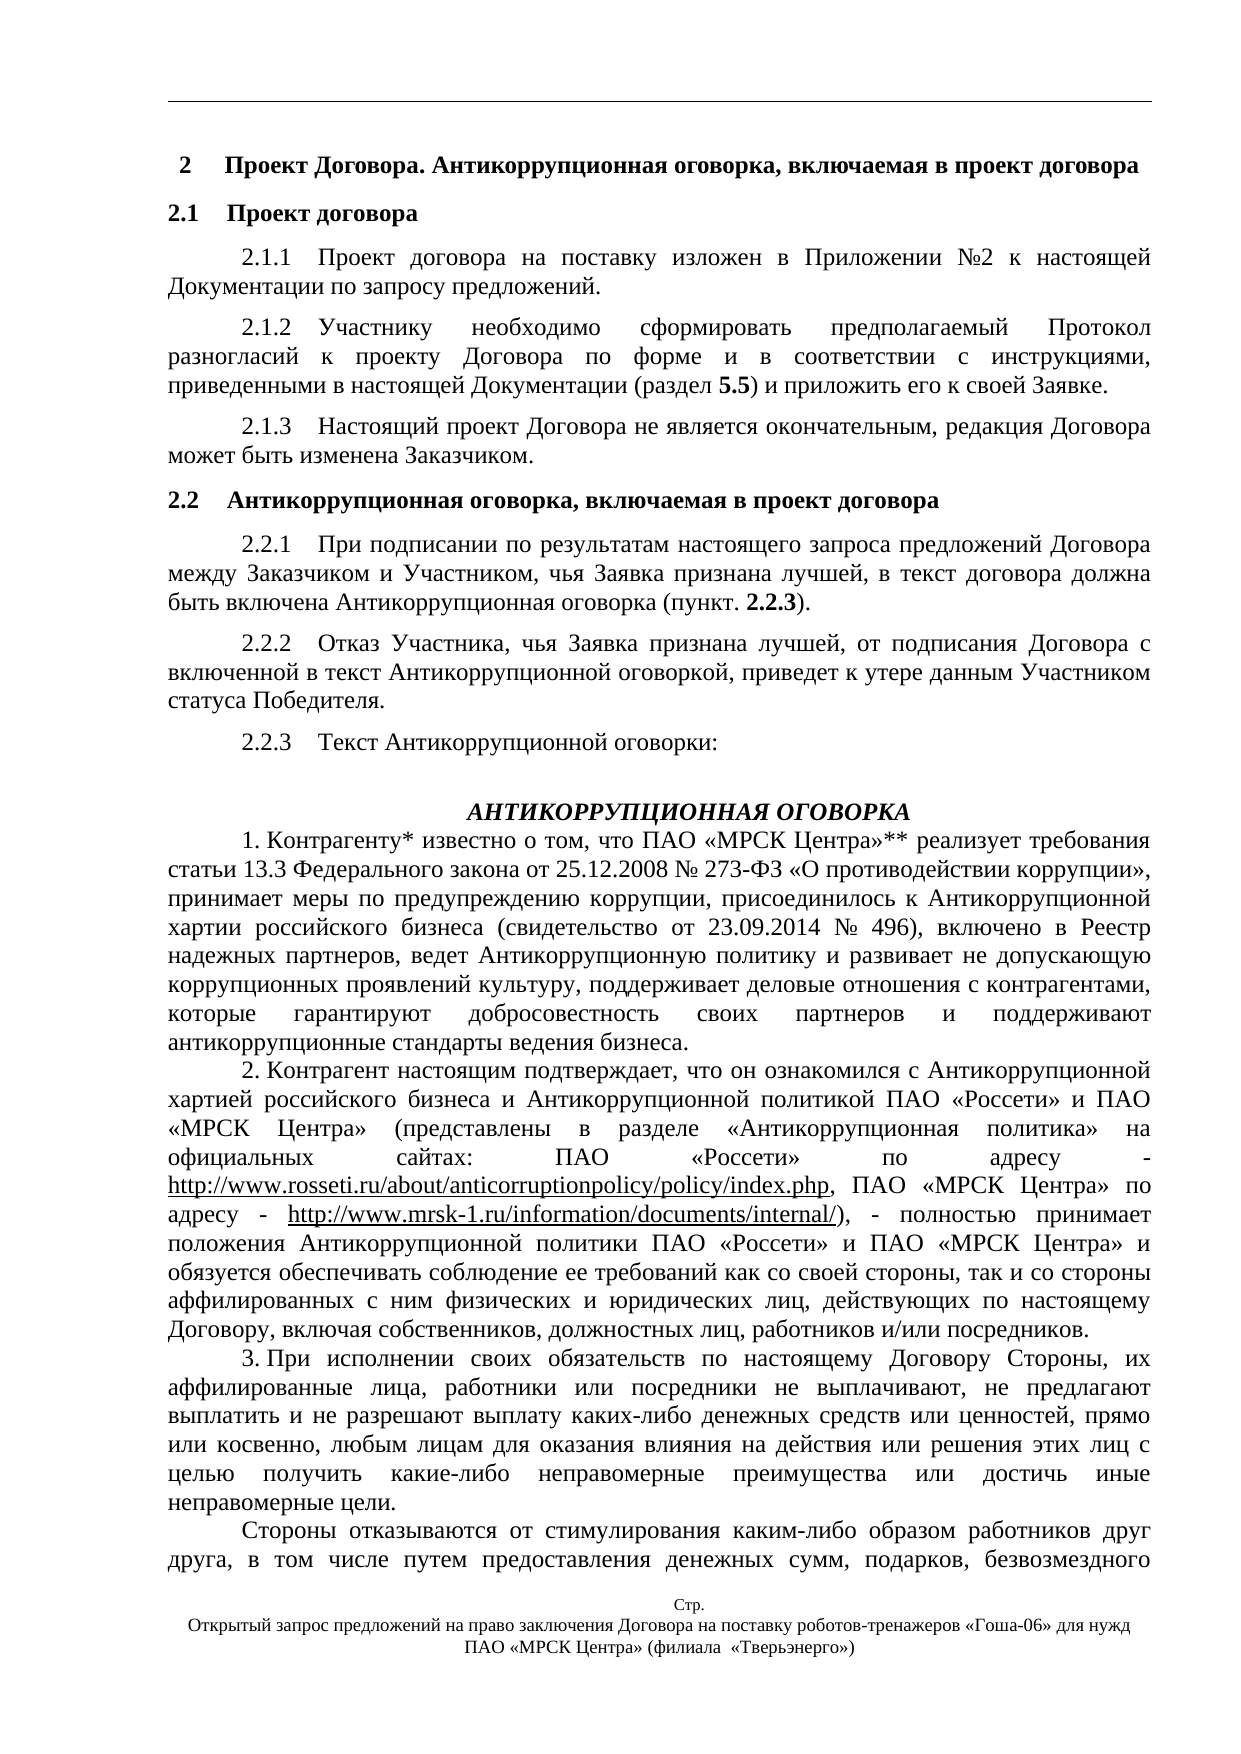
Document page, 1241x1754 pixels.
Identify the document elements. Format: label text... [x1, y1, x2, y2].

subtitle Антикоррупционная оговорка, включаемая в проект договора [168, 485, 1152, 514]
text 3. При исполнении своих обязательств по настоящему Договору Стороны, их аффилированные лица, работники или посредники не выплачивают, не предлагают выплатить и не разрешают выплату каких-либо денежных средств или ценностей, прямо или косвенно, любым лицам для оказания влияния на действия или решения этих лиц с целью получить какие-либо неправомерные преимущества или достичь иные неправомерные цели. [168, 1343, 1152, 1516]
subtitle Проект Договора. Антикоррупционная оговорка, включаемая в проект договора [166, 150, 1152, 179]
subtitle Проект договора на поставку изложен в Приложении №2 к настоящей Документации по запросу предложений. [168, 242, 1152, 300]
subtitle При подписании по результатам настоящего запроса предложений Договора между Заказчиком и Участником, чья Заявка признана лучшей, в текст договора должна быть включена Антикоррупционная оговорка (пункт. 2.2.3). [168, 529, 1152, 616]
text 1. Контрагенту* известно о том, что ПАО «МРСК Центра»** реализует требования статьи 13.3 Федерального закона от 25.12.2008 № 273-ФЗ «О противодействии коррупции», принимает меры по предупреждению коррупции, присоединилось к Антикоррупционной хартии российского бизнеса (свидетельство от 23.09.2014 № 496), включено в Реестр надежных партнеров, ведет Антикоррупционную политику и развивает не допускающую коррупционных проявлений культуру, поддерживает деловые отношения с контрагентами, которые гарантируют добросовестность своих партнеров и поддерживают антикоррупционные стандарты ведения бизнеса. [168, 826, 1152, 1056]
subtitle Участнику необходимо сформировать предполагаемый Протокол разногласий к проекту Договора по форме и в соответствии с инструкциями, приведенными в настоящей Документации (раздел 5.5) и приложить его к своей Заявке. [168, 312, 1152, 398]
subtitle Настоящий проект Договора не является окончательным, редакция Договора может быть изменена Заказчиком. [168, 411, 1152, 468]
subtitle Отказ Участника, чья Заявка признана лучшей, от подписания Договора с включенной в текст Антикоррупционной оговоркой, приведет к утере данным Участником статуса Победителя. [168, 628, 1152, 714]
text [168, 1516, 1152, 1573]
subtitle Проект договора [168, 198, 1152, 227]
subtitle Текст Антикоррупционной оговорки: [168, 727, 1152, 756]
text АНТИКОРРУПЦИОННАЯ ОГОВОРКА [168, 797, 1152, 826]
text 2. Контрагент настоящим подтверждает, что он ознакомился с Антикоррупционной хартией российского бизнеса и Антикоррупционной политикой ПАО «Россети» и ПАО «МРСК Центра» (представлены в разделе «Антикоррупционная политика» на официальных сайтах: ПАО «Россети» по адресу - http://www.rosseti.ru/about/anticorruptionpolicy/policy/index.php, ПАО «МРСК Центра» по адресу - http://www.mrsk-1.ru/information/documents/internal/), - полностью принимает положения Антикоррупционной политики ПАО «Россети» и ПАО «МРСК Центра» и обязуется обеспечивать соблюдение ее требований как со своей стороны, так и со стороны аффилированных с ним физических и юридических лиц, действующих по настоящему Договору, включая собственников, должностных лиц, работников и/или посредников. [168, 1056, 1152, 1343]
